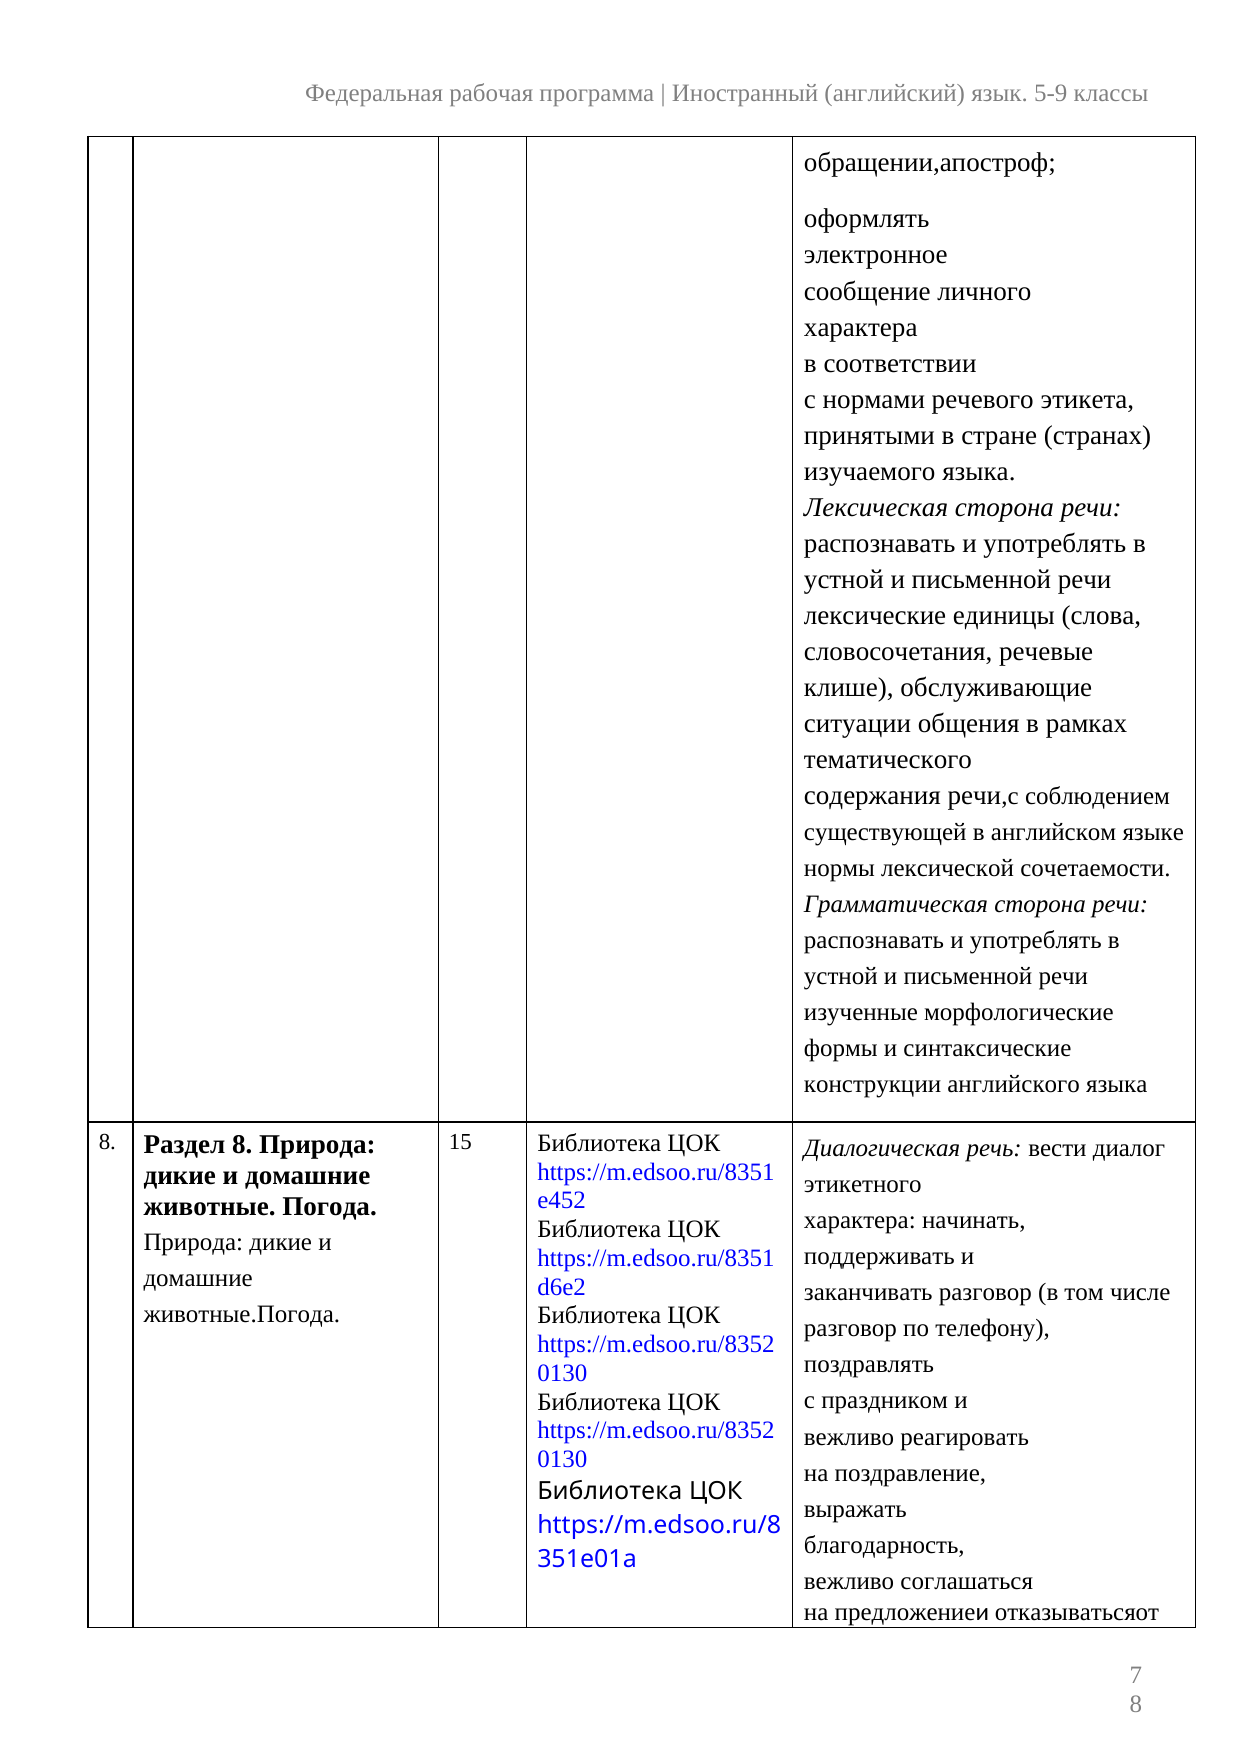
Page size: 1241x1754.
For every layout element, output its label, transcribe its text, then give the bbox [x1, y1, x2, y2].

table_cell 8. [89, 1123, 132, 1627]
table_cell 7. [89, 137, 132, 1121]
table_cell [134, 137, 438, 1121]
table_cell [793, 1123, 1195, 1627]
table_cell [793, 137, 1195, 1121]
table_cell 9 [439, 137, 526, 1121]
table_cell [134, 1123, 438, 1627]
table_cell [527, 1123, 792, 1627]
table_cell 15 [439, 1123, 526, 1627]
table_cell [527, 137, 792, 1121]
